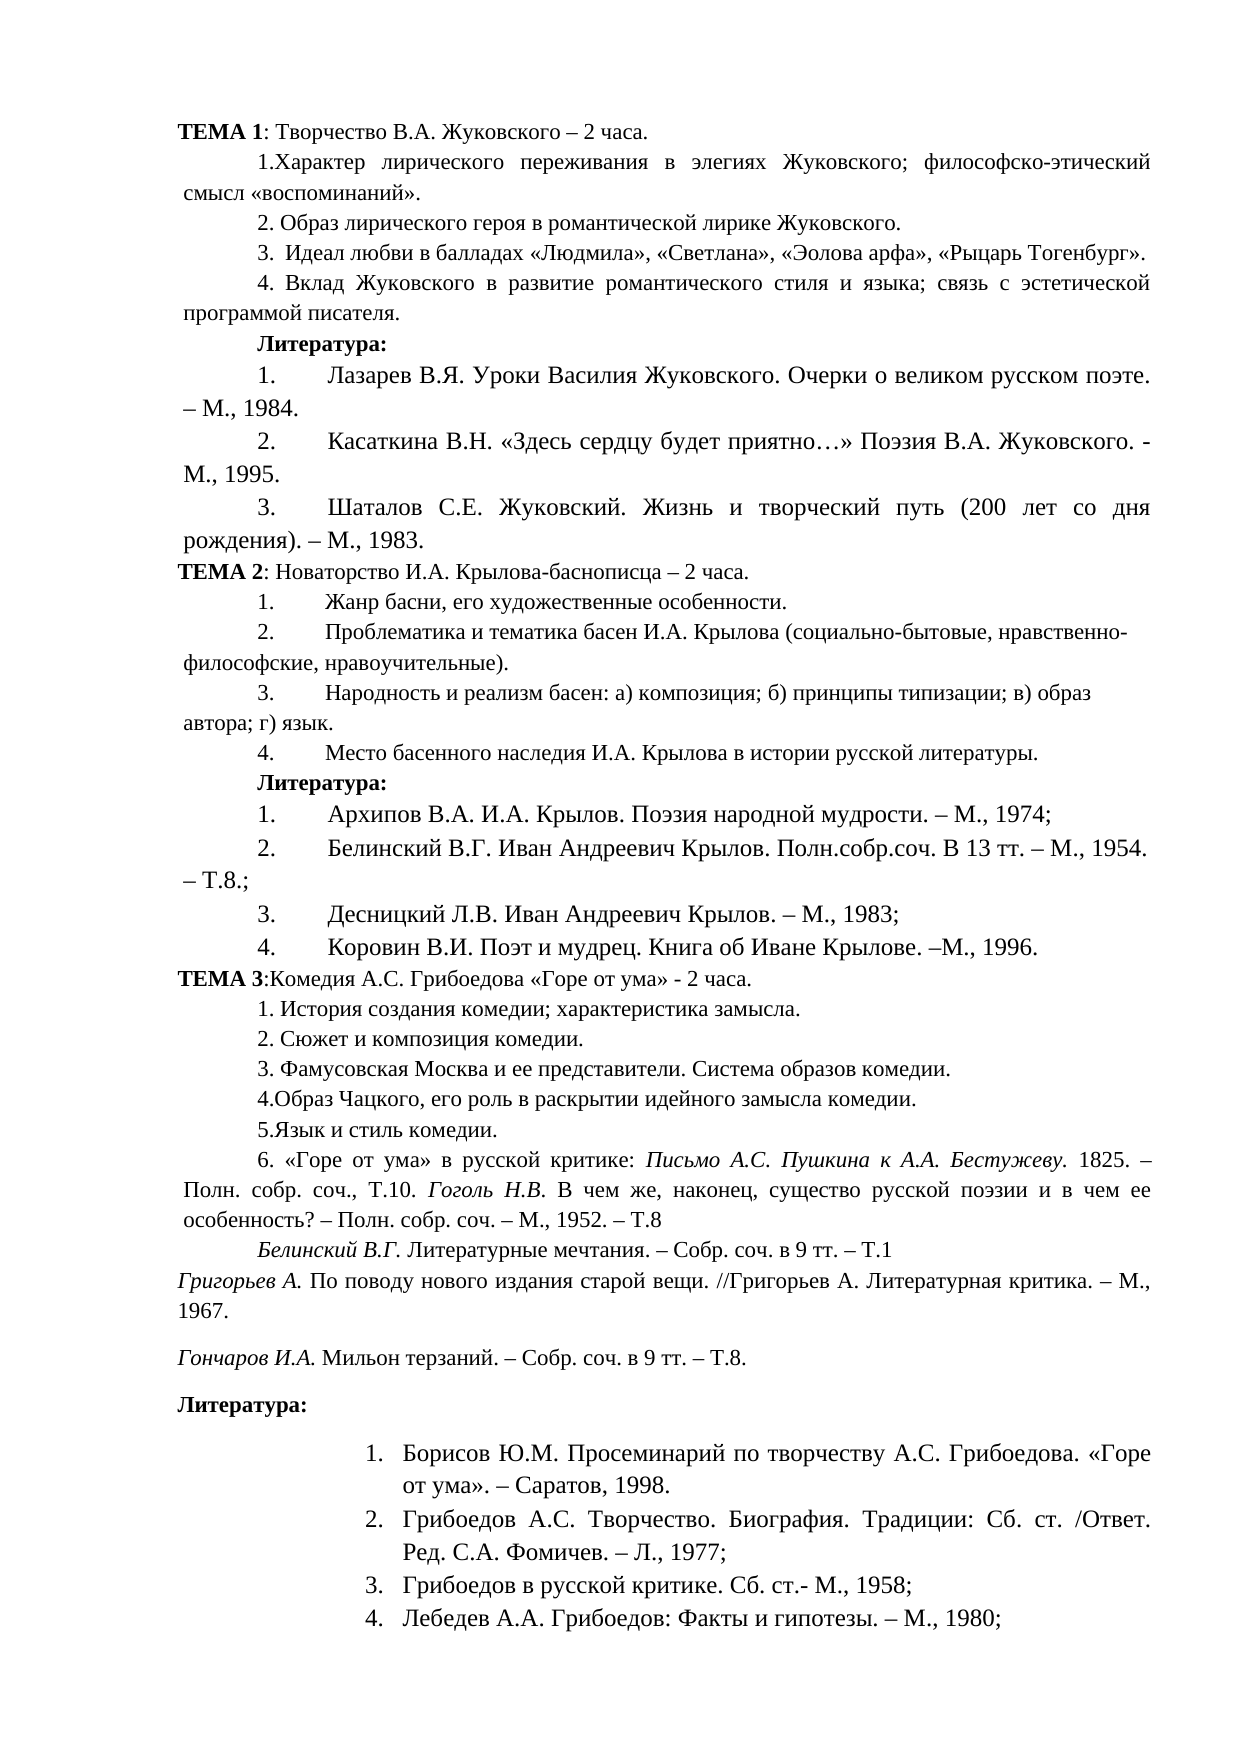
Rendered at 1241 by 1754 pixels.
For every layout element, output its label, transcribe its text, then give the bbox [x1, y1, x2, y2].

text 2. Сюжет и композиция комедии. [183, 1025, 1152, 1051]
text Белинский В.Г. Литературные мечтания. – Собр. соч. в 9 тт. – Т.1 [183, 1237, 1152, 1263]
list Касаткина В.Н. «Здесь сердцу будет приятно…» Поэзия В.А. Жуковского. - М., 1995. [183, 426, 1152, 488]
text 5.Язык и стиль комедии. [183, 1116, 1152, 1142]
list Народность и реализм басен: а) композиция; б) принципы типизации; в) образ автора; г) язык. [183, 679, 1152, 735]
list Грибоедов А.С. Творчество. Биография. Традиции: Сб. ст. /Ответ. Ред. С.А. Фомичев. – Л., 1977; [365, 1504, 1152, 1565]
list Вклад Жуковского в развитие романтического стиля и языка; связь с эстетической программой писателя. [183, 269, 1152, 326]
text Гончаров И.А. Мильон терзаний. – Собр. соч. в 9 тт. – Т.8. [177, 1344, 1152, 1370]
text ТЕМА 1: Творчество В.А. Жуковского – 2 часа. [177, 118, 1152, 144]
text 1. История создания комедии; характеристика замысла. [183, 995, 1152, 1021]
list Проблематика и тематика басен И.А. Крылова (социально-бытовые, нравственно-философские, нравоучительные). [183, 618, 1152, 675]
list Шаталов С.Е. Жуковский. Жизнь и творческий путь (200 лет со дня рождения). – М., 1983. [183, 492, 1152, 554]
text 3. Фамусовская Москва и ее представители. Система образов комедии. [183, 1055, 1152, 1082]
list Архипов В.А. И.А. Крылов. Поэзия народной мудрости. – М., 1974; [183, 799, 1152, 828]
text Литература: [183, 329, 1152, 356]
list Десницкий Л.В. Иван Андреевич Крылов. – М., 1983; [183, 899, 1152, 927]
list Лебедев А.А. Грибоедов: Факты и гипотезы. – М., 1980; [365, 1603, 1152, 1631]
list Лазарев В.Я. Уроки Василия Жуковского. Очерки о великом русском поэте. – М., 1984. [183, 360, 1152, 422]
list Грибоедов в русской критике. Сб. ст.- М., 1958; [365, 1570, 1152, 1598]
text 1.Характер лирического переживания в элегиях Жуковского; философско-этический смысл «воспоминаний». [183, 148, 1152, 205]
text 2. Образ лирического героя в романтической лирике Жуковского. [183, 209, 1152, 235]
list Жанр басни, его художественные особенности. [183, 588, 1152, 614]
list Борисов Ю.М. Просеминарий по творчеству А.С. Грибоедова. «Горе от ума». – Саратов, 1998. [365, 1438, 1152, 1499]
text Литература: [183, 769, 1152, 796]
list Место басенного наследия И.А. Крылова в истории русской литературы. [183, 739, 1152, 766]
text 6. «Горе от ума» в русской критике: Письмо А.С. Пушкина к А.А. Бестужеву. 1825. – Полн. собр. соч., Т.10. Гоголь Н.В. В чем же, наконец, существо русской поэзии и в чем ее особенность? – Полн. собр. соч. – М., 1952. – Т.8 [183, 1146, 1152, 1233]
list Коровин В.И. Поэт и мудрец. Книга об Иване Крылове. –М., 1996. [183, 932, 1152, 960]
text Литература: [177, 1391, 1152, 1417]
text ТЕМА 2: Новаторство И.А. Крылова-баснописца – 2 часа. [177, 558, 1152, 584]
text Григорьев А. По поводу нового издания старой вещи. //Григорьев А. Литературная критика. – М., 1967. [177, 1267, 1152, 1323]
text ТЕМА 3:Комедия А.С. Грибоедова «Горе от ума» - 2 часа. [177, 965, 1152, 991]
list Белинский В.Г. Иван Андреевич Крылов. Полн.собр.соч. В 13 тт. – М., 1954. – Т.8.; [183, 833, 1152, 894]
list Идеал любви в балладах «Людмила», «Светлана», «Эолова арфа», «Рыцарь Тогенбург». [183, 239, 1152, 265]
text 4.Образ Чацкого, его роль в раскрытии идейного замысла комедии. [183, 1086, 1152, 1112]
